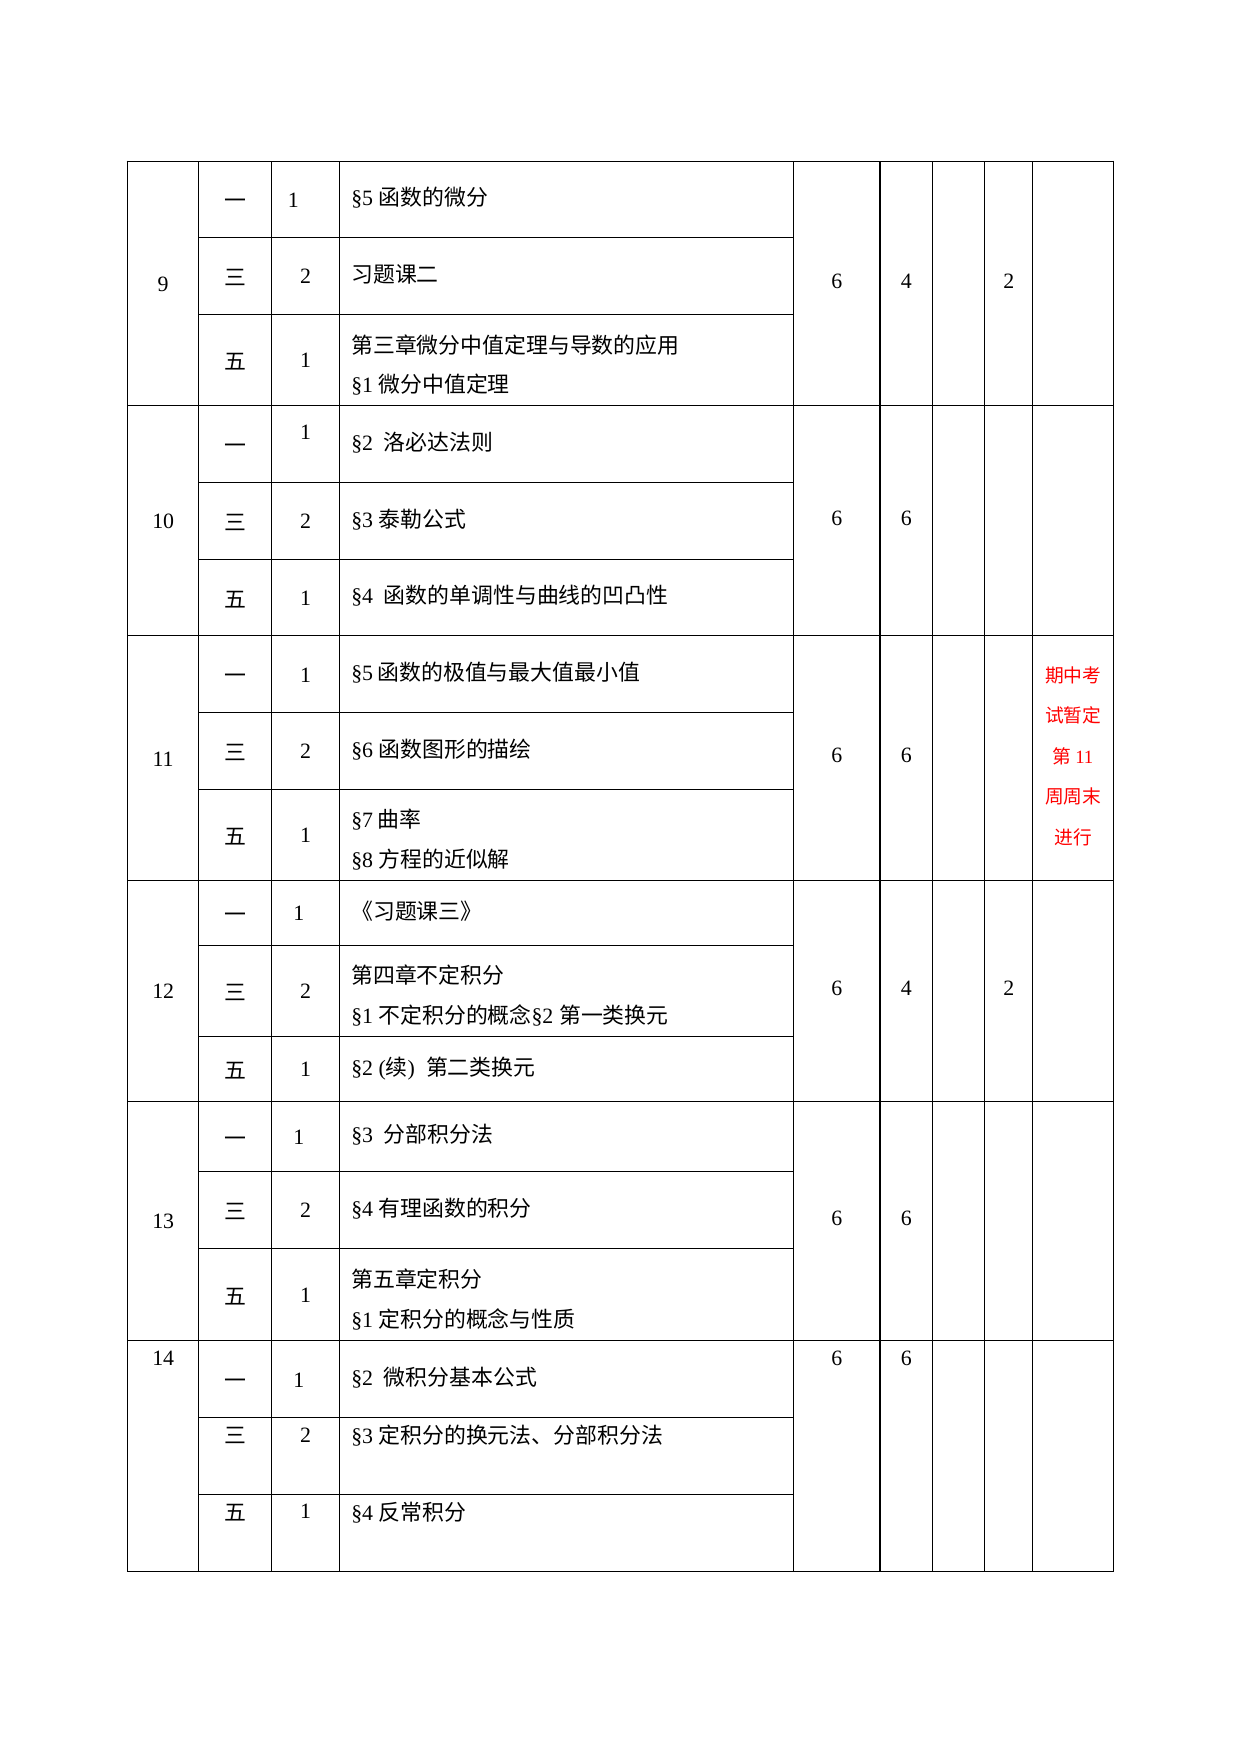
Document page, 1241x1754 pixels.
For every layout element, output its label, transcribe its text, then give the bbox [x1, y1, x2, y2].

table_cell 《习题课三》 [340, 881, 793, 945]
table_cell 三 [199, 946, 271, 1036]
table_cell 期中考试暂定第11周周末进行 [1033, 636, 1113, 880]
table_cell 五 [199, 315, 271, 405]
table_cell [985, 636, 1032, 880]
table_cell 三 [199, 483, 271, 559]
table_cell [985, 1341, 1032, 1571]
table_cell 第五章定积分 §1 定积分的概念与性质 [340, 1249, 793, 1340]
table_cell §3 定积分的换元法、分部积分法 [340, 1418, 793, 1494]
table_cell 6 [881, 1341, 932, 1571]
table_cell [933, 1341, 984, 1571]
table_cell 2 [272, 713, 339, 789]
table_cell §5函数的极值与最大值最小值 [340, 636, 793, 712]
table_cell 一 [199, 881, 271, 945]
table_cell 6 [794, 881, 879, 1101]
table_cell 4 [881, 881, 932, 1101]
table_cell §6 函数图形的描绘 [340, 713, 793, 789]
table_cell [933, 636, 984, 880]
table_cell 2 [272, 483, 339, 559]
table_cell 1 [272, 790, 339, 880]
table_cell 6 [881, 1102, 932, 1340]
table_cell [933, 1102, 984, 1340]
table_cell §2 (续) 第二类换元 [340, 1037, 793, 1101]
table_cell 1 [272, 1341, 339, 1417]
table_cell 1 [272, 636, 339, 712]
table_cell 2 [985, 162, 1032, 405]
table_cell 1 [272, 1249, 339, 1340]
table_cell §4 有理函数的积分 [340, 1172, 793, 1248]
table_cell 一 [199, 1102, 271, 1171]
table_cell [1033, 162, 1113, 405]
table_cell 1 [272, 1037, 339, 1101]
table_cell §5 函数的微分 [340, 162, 793, 237]
table_cell 三 [199, 713, 271, 789]
table_cell 三 [199, 1172, 271, 1248]
table_cell [933, 406, 984, 635]
table_cell 2 [272, 1172, 339, 1248]
table_cell 五 [199, 560, 271, 635]
table_cell 4 [881, 162, 932, 405]
table_cell [1033, 1102, 1113, 1340]
table_cell 一 [199, 406, 271, 482]
table_cell 9 [128, 162, 198, 405]
table_cell 12 [128, 881, 198, 1101]
table_cell [1033, 881, 1113, 1101]
table_cell 11 [128, 636, 198, 880]
table_cell 2 [272, 1418, 339, 1494]
table_cell 一 [199, 162, 271, 237]
table_cell 1 [272, 162, 339, 237]
table_cell 1 [272, 881, 339, 945]
table_cell 五 [199, 1495, 271, 1571]
table_cell §3 泰勒公式 [340, 483, 793, 559]
table_cell [985, 1102, 1032, 1340]
table_cell 第三章微分中值定理与导数的应用 §1 微分中值定理 [340, 315, 793, 405]
table_cell [985, 406, 1032, 635]
table_cell 14 [128, 1341, 198, 1571]
table_cell 2 [985, 881, 1032, 1101]
table_cell 五 [199, 1249, 271, 1340]
table_cell 一 [199, 636, 271, 712]
table_cell §7曲率 §8 方程的近似解 [340, 790, 793, 880]
table_cell 6 [794, 636, 879, 880]
table_cell 1 [272, 1495, 339, 1571]
table_cell 6 [881, 406, 932, 635]
table_cell §2 洛必达法则 [340, 406, 793, 482]
table_cell 习题课二 [340, 238, 793, 314]
table_cell [1033, 406, 1113, 635]
table_cell 6 [794, 406, 879, 635]
table_cell 2 [272, 946, 339, 1036]
table_cell 6 [794, 1102, 879, 1340]
table_cell 6 [881, 636, 932, 880]
table_cell 10 [128, 406, 198, 635]
table_cell §2 微积分基本公式 [340, 1341, 793, 1417]
table_cell [933, 162, 984, 405]
table_cell 1 [272, 560, 339, 635]
table_cell 1 [272, 406, 339, 482]
table_cell 6 [794, 162, 879, 405]
table_cell [933, 881, 984, 1101]
table_cell 五 [199, 1037, 271, 1101]
table_cell 2 [272, 238, 339, 314]
table_cell 三 [199, 1418, 271, 1494]
table_cell 三 [199, 238, 271, 314]
table_cell §3 分部积分法 [340, 1102, 793, 1171]
table_cell 第四章不定积分 §1 不定积分的概念§2 第一类换元 [340, 946, 793, 1036]
table_cell §4 反常积分 [340, 1495, 793, 1571]
table_cell 6 [794, 1341, 879, 1571]
table_cell [1033, 1341, 1113, 1571]
table_cell §4 函数的单调性与曲线的凹凸性 [340, 560, 793, 635]
table_cell 13 [128, 1102, 198, 1340]
table_cell 五 [199, 790, 271, 880]
table_cell 1 [272, 1102, 339, 1171]
table_cell 1 [272, 315, 339, 405]
table_cell 一 [199, 1341, 271, 1417]
